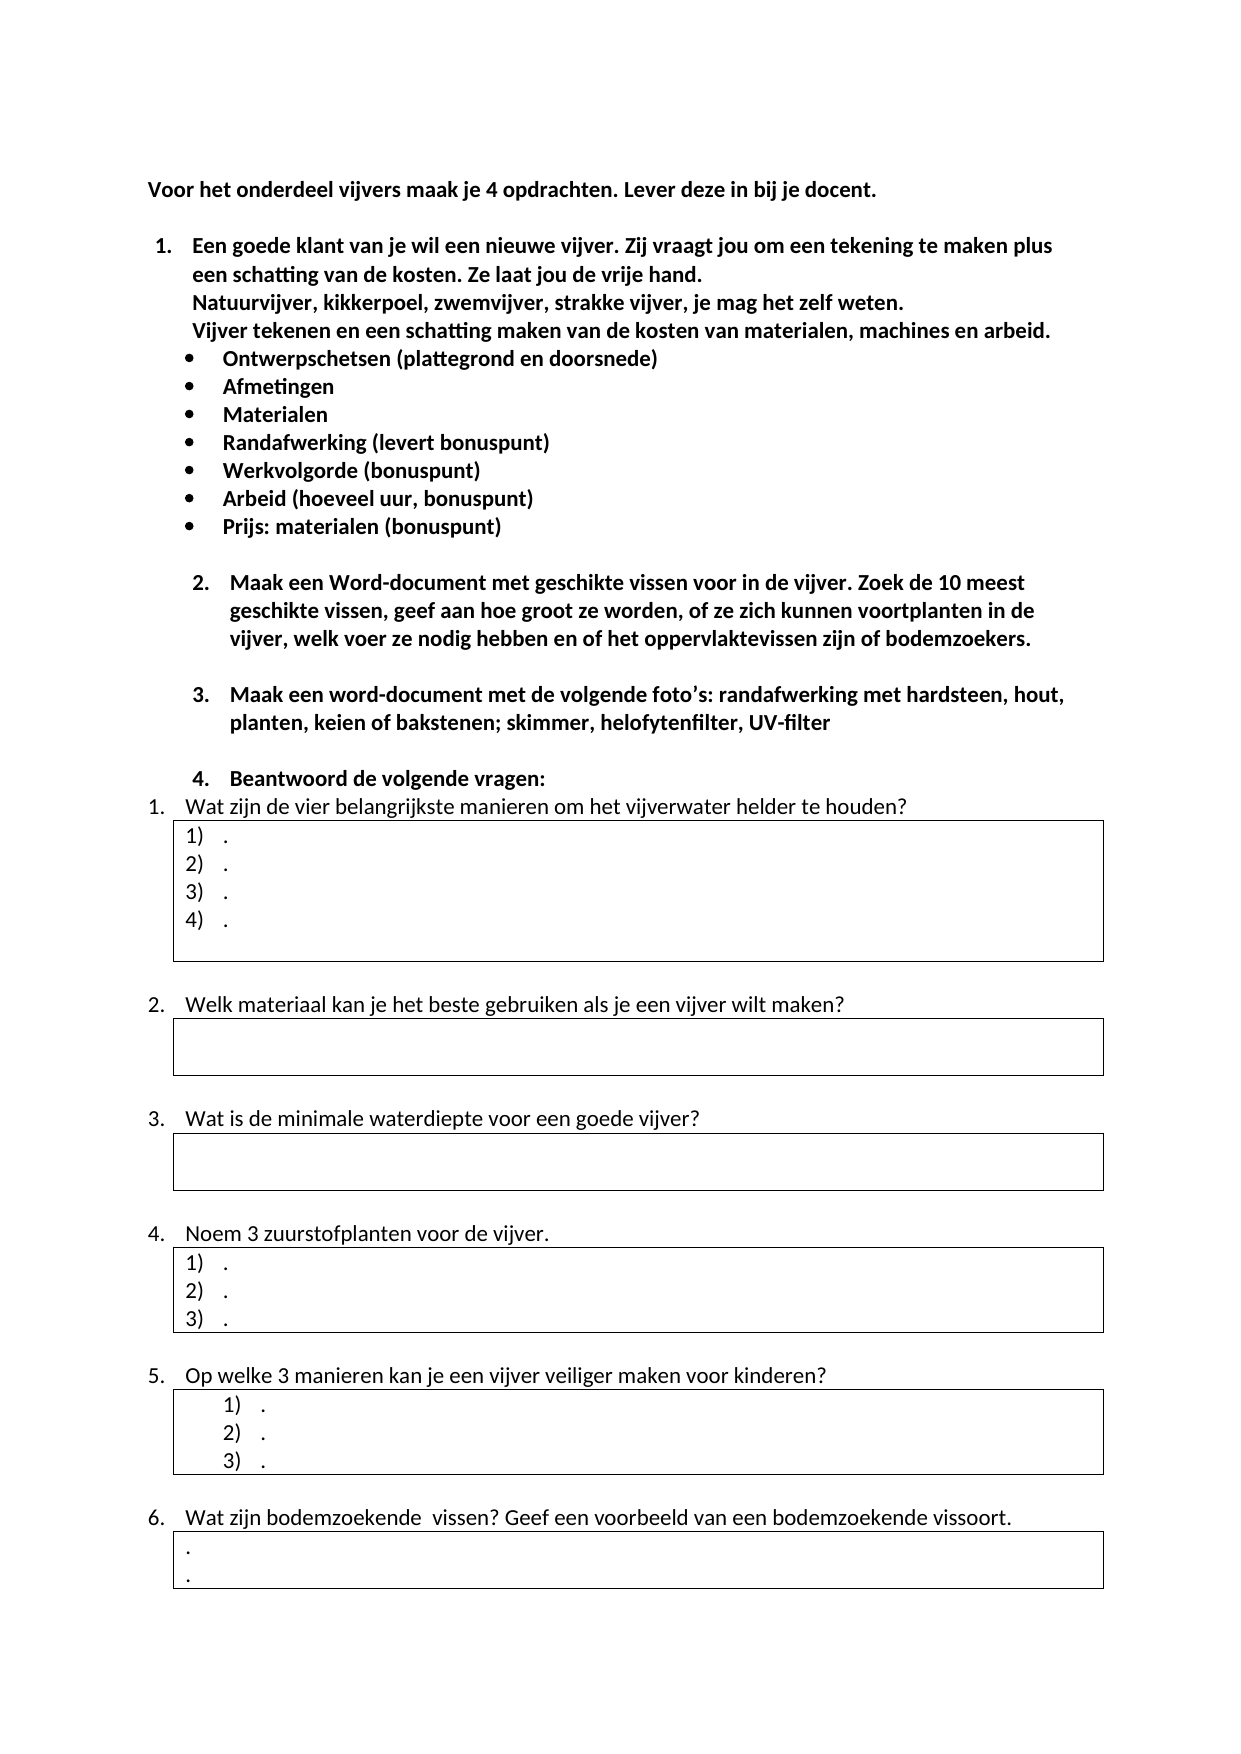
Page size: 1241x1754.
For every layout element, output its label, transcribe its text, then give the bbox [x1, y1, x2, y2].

list Beantwoord de volgende vragen: [192, 764, 1093, 792]
table_header . . . . [174, 821, 1103, 961]
list Ontwerpschetsen (plattegrond en doorsnede) [185, 344, 1093, 372]
list Arbeid (hoeveel uur, bonuspunt) [185, 484, 1093, 512]
list Wat is de minimale waterdiepte voor een goede vijver? [148, 1104, 1093, 1132]
list Noem 3 zuurstofplanten voor de vijver. [148, 1219, 1093, 1247]
list Afmetingen [185, 372, 1093, 400]
table_header [174, 1019, 1103, 1075]
table_header . . [174, 1532, 1103, 1588]
list Wat zijn de vier belangrijkste manieren om het vijverwater helder te houden? [148, 792, 1093, 820]
list Randafwerking (levert bonuspunt) [185, 428, 1093, 456]
list Een goede klant van je wil een nieuwe vijver. Zij vraagt jou om een tekening te maken plus een schatting van de kosten. Ze laat jou de vrije hand. [154, 232, 1093, 288]
list Materialen [185, 400, 1093, 428]
list Prijs: materialen (bonuspunt) [185, 512, 1093, 540]
list Welk materiaal kan je het beste gebruiken als je een vijver wilt maken? [148, 990, 1093, 1018]
table_header . . . [174, 1390, 1103, 1474]
text Vijver tekenen en een schatting maken van de kosten van materialen, machines en arbeid. [192, 316, 1093, 344]
table_header . . . [174, 1248, 1103, 1332]
list Op welke 3 manieren kan je een vijver veiliger maken voor kinderen? [148, 1361, 1093, 1389]
table_header [174, 1134, 1103, 1189]
list Maak een word-document met de volgende foto’s: randafwerking met hardsteen, hout, planten, keien of bakstenen; skimmer, helofytenfilter, UV-filter [192, 680, 1093, 736]
text Natuurvijver, kikkerpoel, zwemvijver, strakke vijver, je mag het zelf weten. [192, 288, 1093, 316]
list Maak een Word-document met geschikte vissen voor in de vijver. Zoek de 10 meest geschikte vissen, geef aan hoe groot ze worden, of ze zich kunnen voortplanten in de vijver, welk voer ze nodig hebben en of het oppervlaktevissen zijn of bodemzoekers. [192, 568, 1093, 652]
list Werkvolgorde (bonuspunt) [185, 456, 1093, 484]
list Wat zijn bodemzoekende vissen? Geef een voorbeeld van een bodemzoekende vissoort. [148, 1503, 1093, 1531]
text Voor het onderdeel vijvers maak je 4 opdrachten. Lever deze in bij je docent. [148, 176, 1093, 204]
